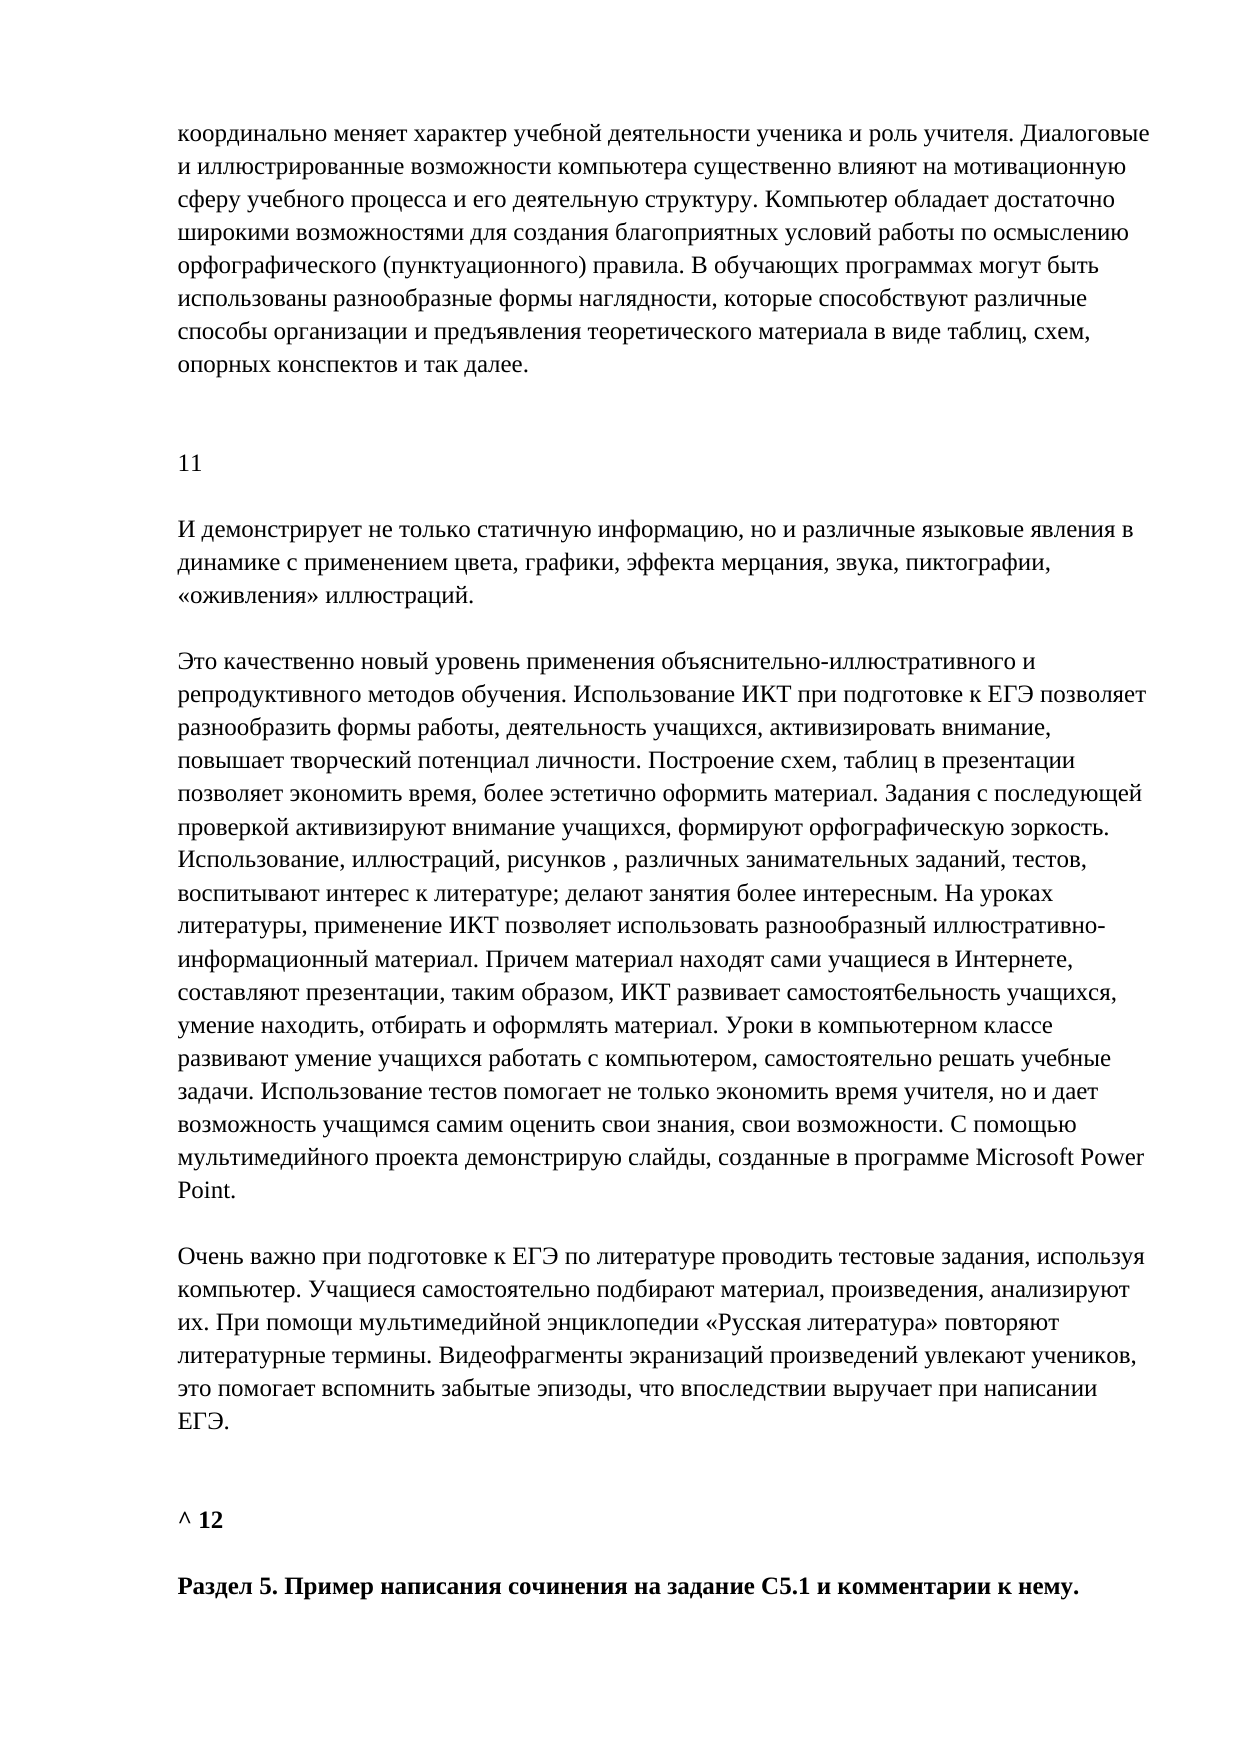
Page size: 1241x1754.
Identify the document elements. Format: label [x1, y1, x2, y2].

text [177, 118, 1152, 1633]
